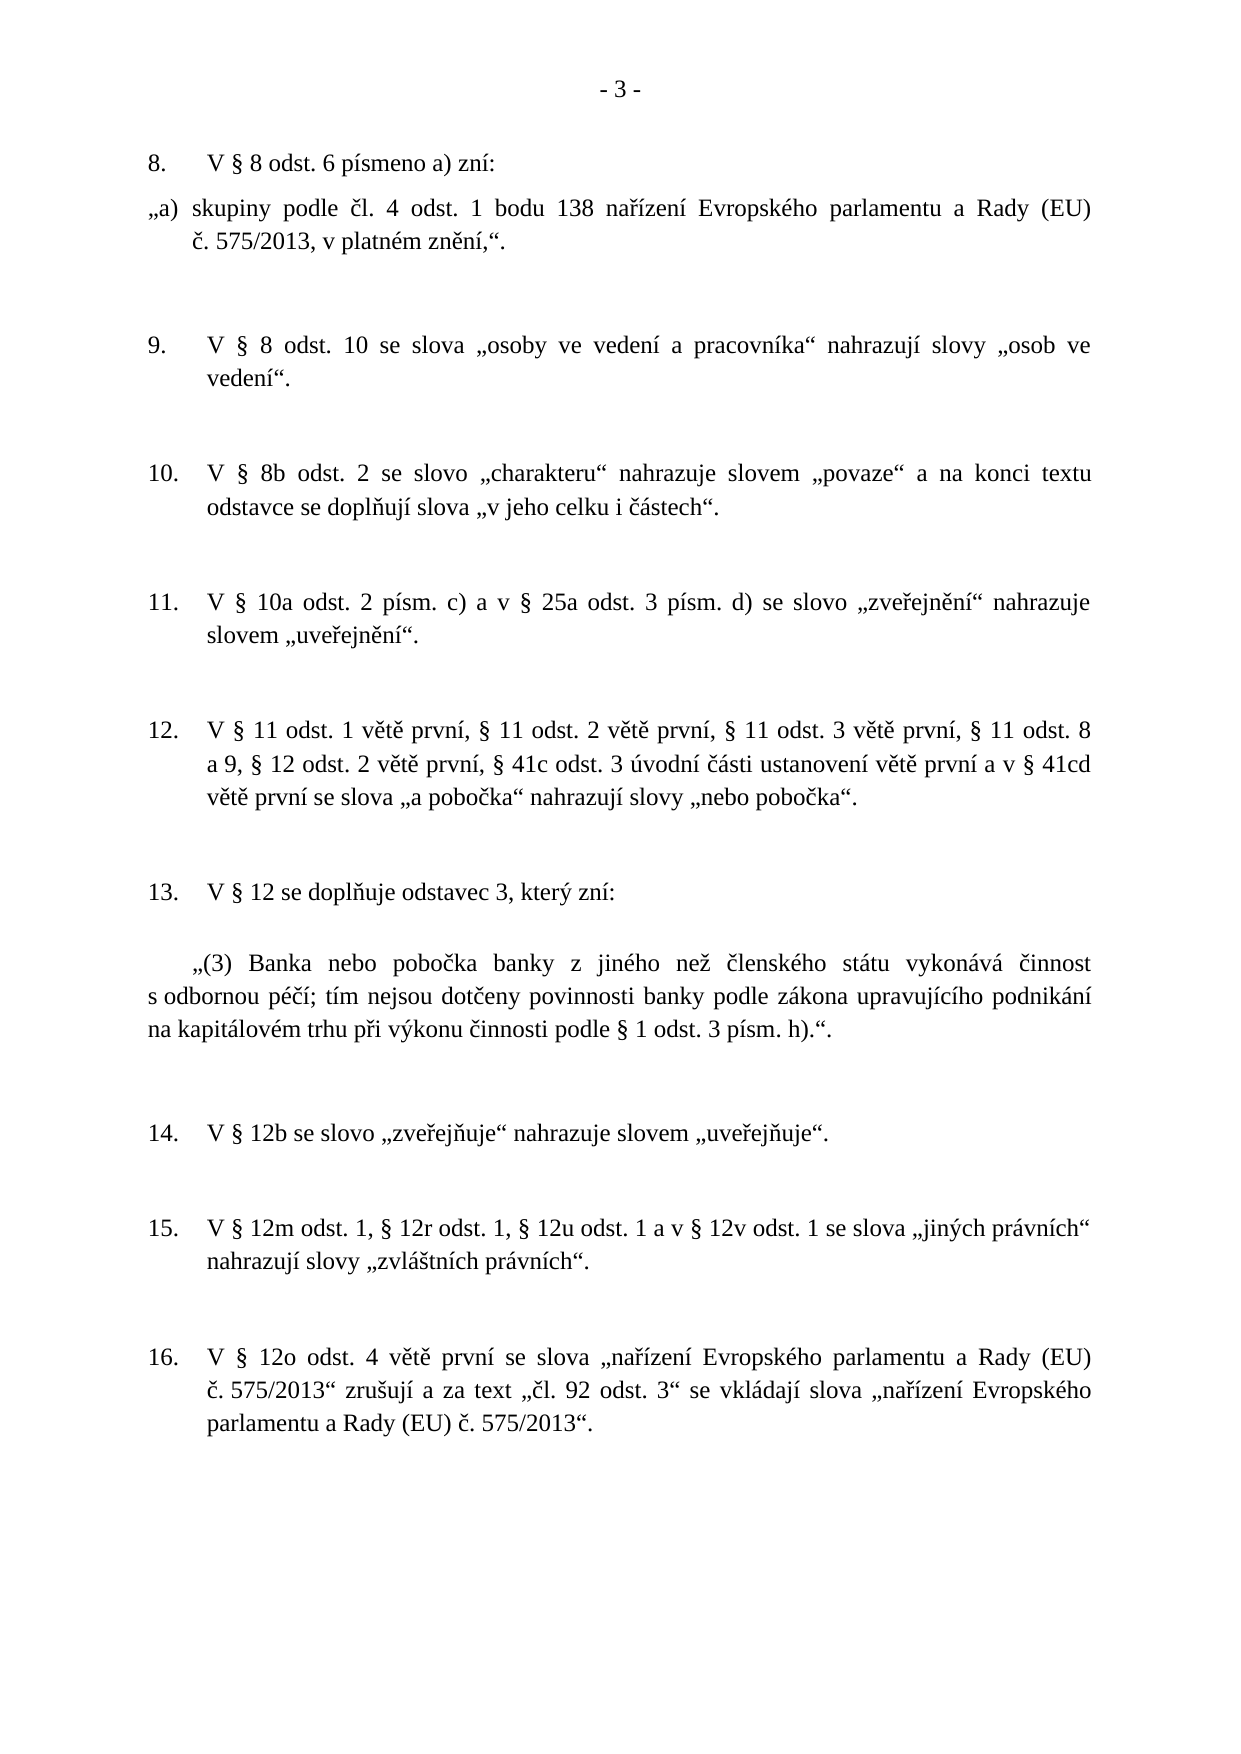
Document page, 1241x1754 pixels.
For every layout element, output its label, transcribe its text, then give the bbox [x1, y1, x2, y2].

text V § 8 odst. 10 se slova „osoby ve vedení a pracovníka“ nahrazují slovy „osob ve vedení“. [148, 330, 1093, 392]
text V § 12b se slovo „zveřejňuje“ nahrazuje slovem „uveřejňuje“. [148, 1118, 1093, 1146]
text V § 12o odst. 4 větě první se slova „nařízení Evropského parlamentu a Rady (EU) č. 575/2013“ zrušují a za text „čl. 92 odst. 3“ se vkládají slova „nařízení Evropského parlamentu a Rady (EU) č. 575/2013“. [148, 1342, 1093, 1436]
text V § 8b odst. 2 se slovo „charakteru“ nahrazuje slovem „povaze“ a na konci textu odstavce se doplňují slova „v jeho celku i částech“. [148, 458, 1093, 520]
text V § 12 se doplňuje odstavec 3, který zní: [148, 877, 1093, 906]
text V § 10a odst. 2 písm. c) a v § 25a odst. 3 písm. d) se slovo „zveřejnění“ nahrazuje slovem „uveřejnění“. [148, 587, 1093, 649]
text V § 8 odst. 6 písmeno a) zní: [148, 148, 1093, 176]
text V § 12m odst. 1, § 12r odst. 1, § 12u odst. 1 a v § 12v odst. 1 se slova „jiných právních“ nahrazují slovy „zvláštních právních“. [148, 1213, 1093, 1275]
text „(3) Banka nebo pobočka banky z jiného než členského státu vykonává činnost s odbornou péčí; tím nejsou dotčeny povinnosti banky podle zákona upravujícího podnikání na kapitálovém trhu při výkonu činnosti podle § 1 odst. 3 písm. h).“. [148, 948, 1093, 1042]
text „a) skupiny podle čl. 4 odst. 1 bodu 138 nařízení Evropského parlamentu a Rady (EU) č. 575/2013, v platném znění,“. [148, 193, 1093, 255]
text V § 11 odst. 1 větě první, § 11 odst. 2 větě první, § 11 odst. 3 větě první, § 11 odst. 8 a 9, § 12 odst. 2 větě první, § 41c odst. 3 úvodní části ustanovení větě první a v § 41cd větě první se slova „a pobočka“ nahrazují slovy „nebo pobočka“. [148, 716, 1093, 810]
